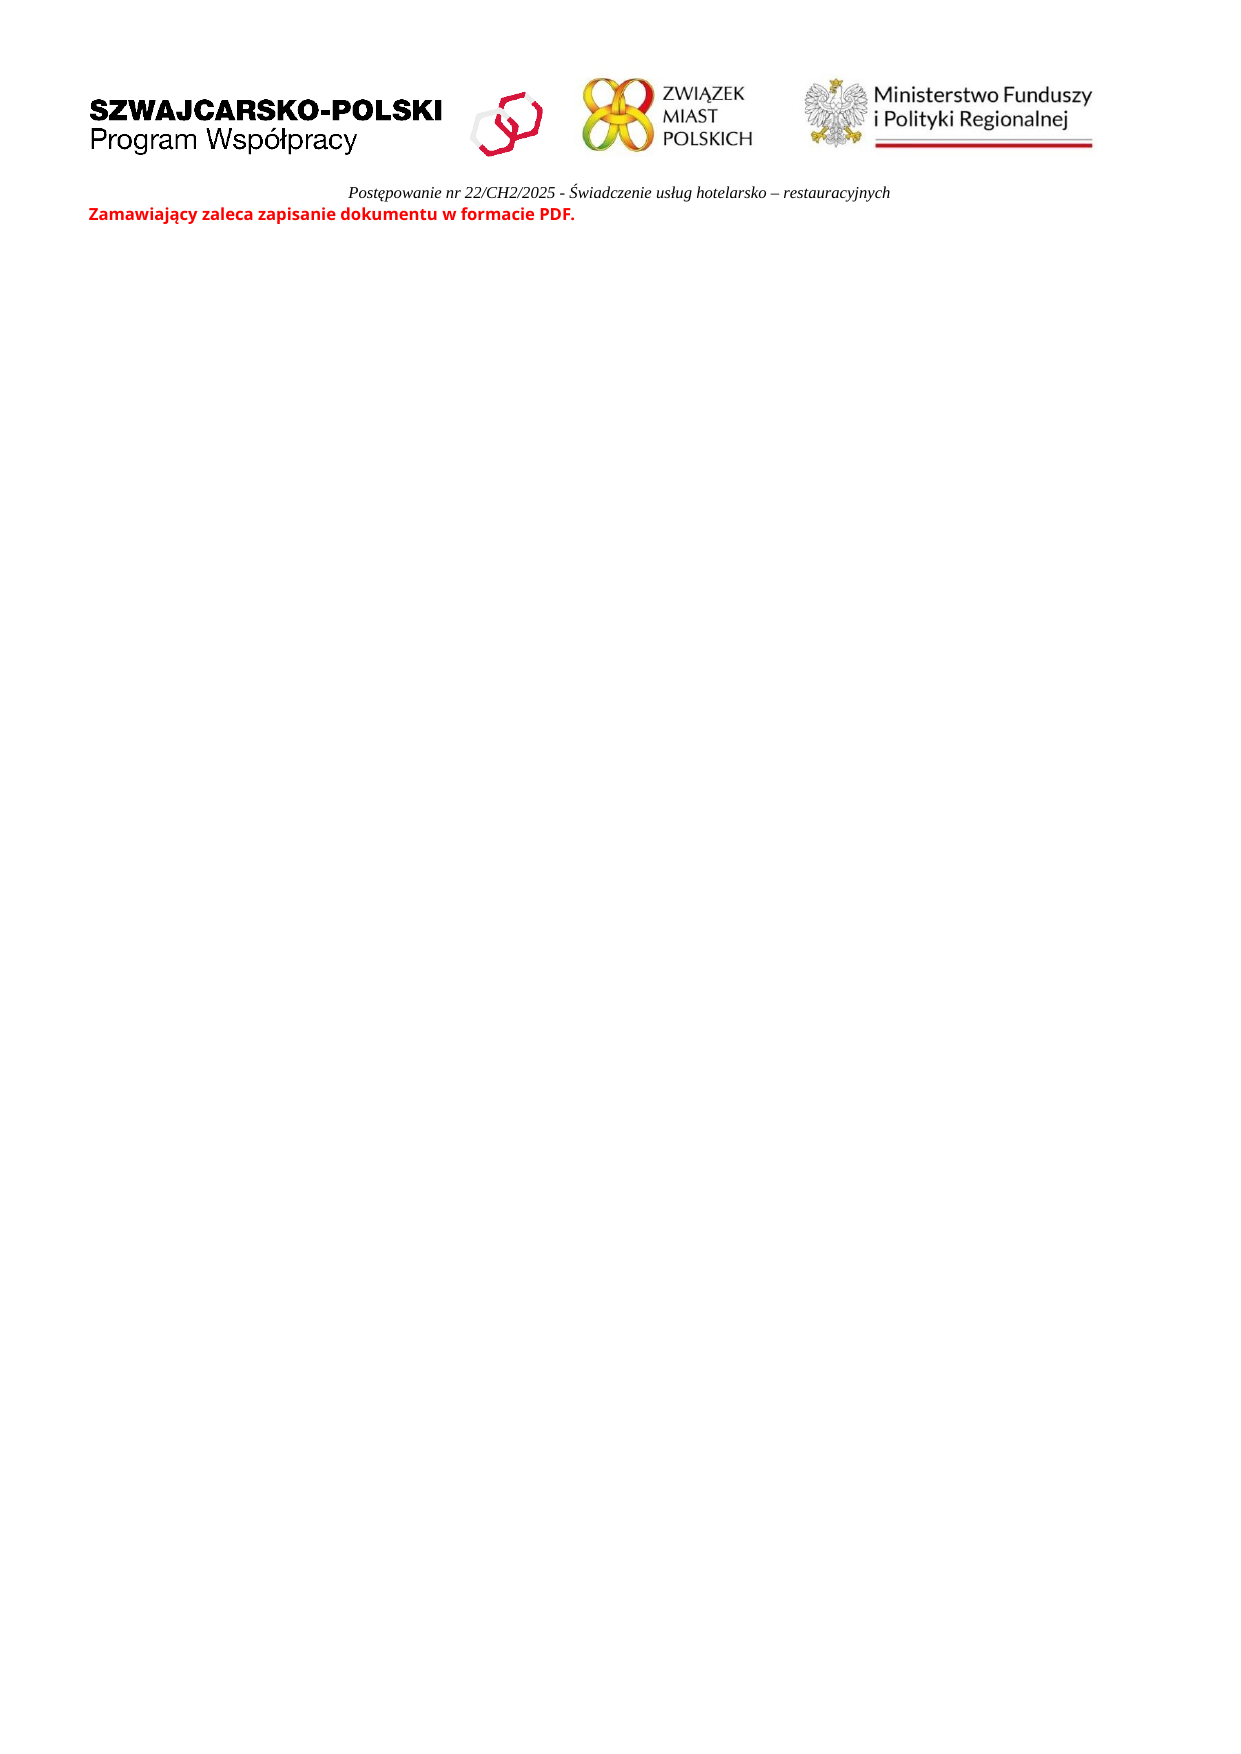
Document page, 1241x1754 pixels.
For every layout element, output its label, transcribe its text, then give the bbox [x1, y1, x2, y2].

picture [799, 73, 1099, 157]
picture [89, 91, 543, 157]
picture [574, 67, 757, 157]
text Zamawiający zaleca zapisanie dokumentu w formacie PDF. [89, 202, 1152, 225]
